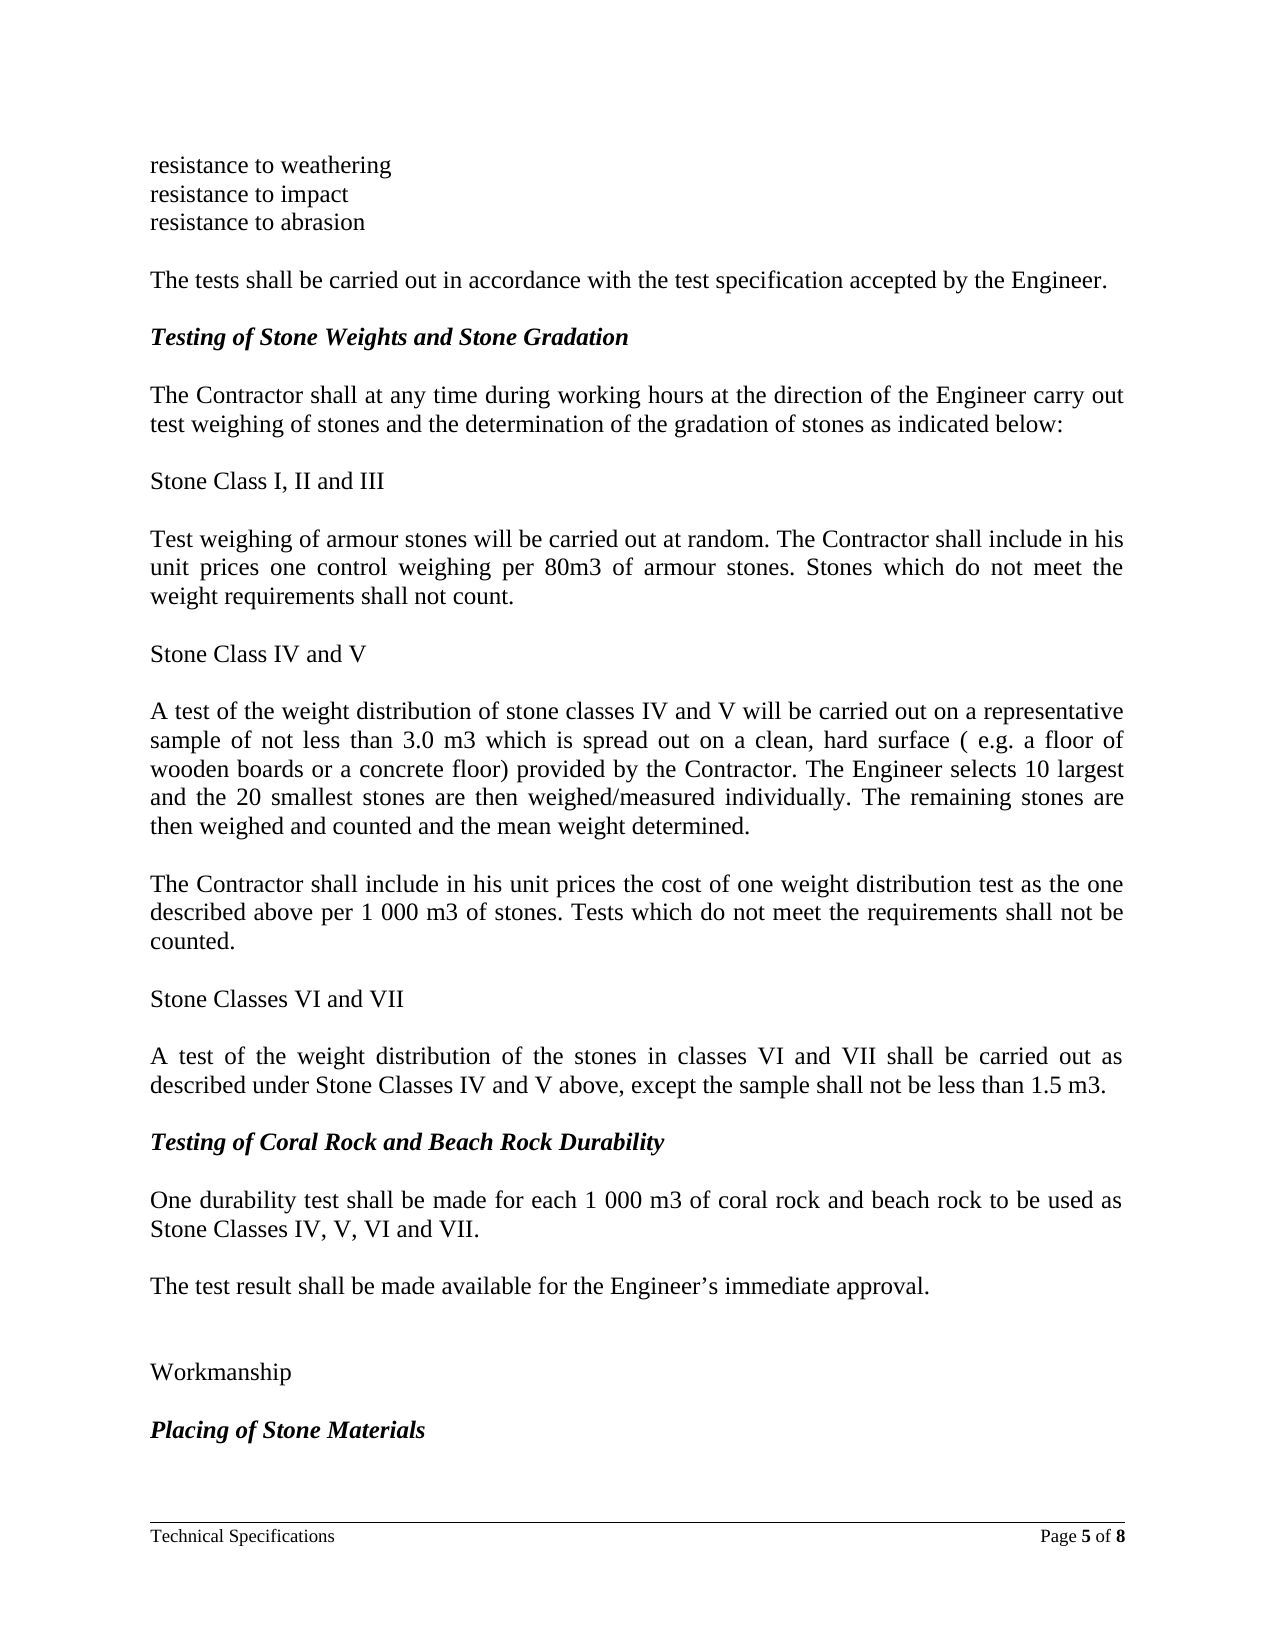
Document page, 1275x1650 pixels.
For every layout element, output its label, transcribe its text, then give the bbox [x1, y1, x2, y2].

text The tests shall be carried out in accordance with the test specification accepted by the Engineer. [150, 265, 1125, 294]
text The Contractor shall at any time during working hours at the direction of the Engineer carry out test weighing of stones and the determination of the gradation of stones as indicated below: [150, 380, 1125, 437]
text Stone Class IV and V [150, 639, 1125, 667]
text Placing of Stone Materials [150, 1415, 1125, 1444]
text Stone Class I, II and III [150, 466, 1125, 495]
text One durability test shall be made for each 1 000 m3 of coral rock and beach rock to be used as Stone Classes IV, V, VI and VII. [150, 1185, 1125, 1242]
text Stone Classes VI and VII [150, 984, 1125, 1012]
text resistance to weathering [150, 150, 1125, 179]
text A test of the weight distribution of the stones in classes VI and VII shall be carried out as described under Stone Classes IV and V above, except the sample shall not be less than 1.5 m3. [150, 1041, 1125, 1099]
text Testing of Coral Rock and Beach Rock Durability [150, 1127, 1125, 1156]
text resistance to abrasion [150, 207, 1125, 236]
text Testing of Stone Weights and Stone Gradation [150, 322, 1125, 351]
text Workmanship [150, 1357, 1125, 1386]
text Test weighing of armour stones will be carried out at random. The Contractor shall include in his unit prices one control weighing per 80m3 of armour stones. Stones which do not meet the weight requirements shall not count. [150, 524, 1125, 610]
text The test result shall be made available for the Engineer’s immediate approval. [150, 1271, 1125, 1300]
text The Contractor shall include in his unit prices the cost of one weight distribution test as the one described above per 1 000 m3 of stones. Tests which do not meet the requirements shall not be counted. [150, 869, 1125, 955]
text A test of the weight distribution of stone classes IV and V will be carried out on a representative sample of not less than 3.0 m3 which is spread out on a clean, hard surface ( e.g. a floor of wooden boards or a concrete floor) provided by the Contractor. The Engineer selects 10 largest and the 20 smallest stones are then weighed/measured individually. The remaining stones are then weighed and counted and the mean weight determined. [150, 696, 1125, 840]
text resistance to impact [150, 179, 1125, 207]
